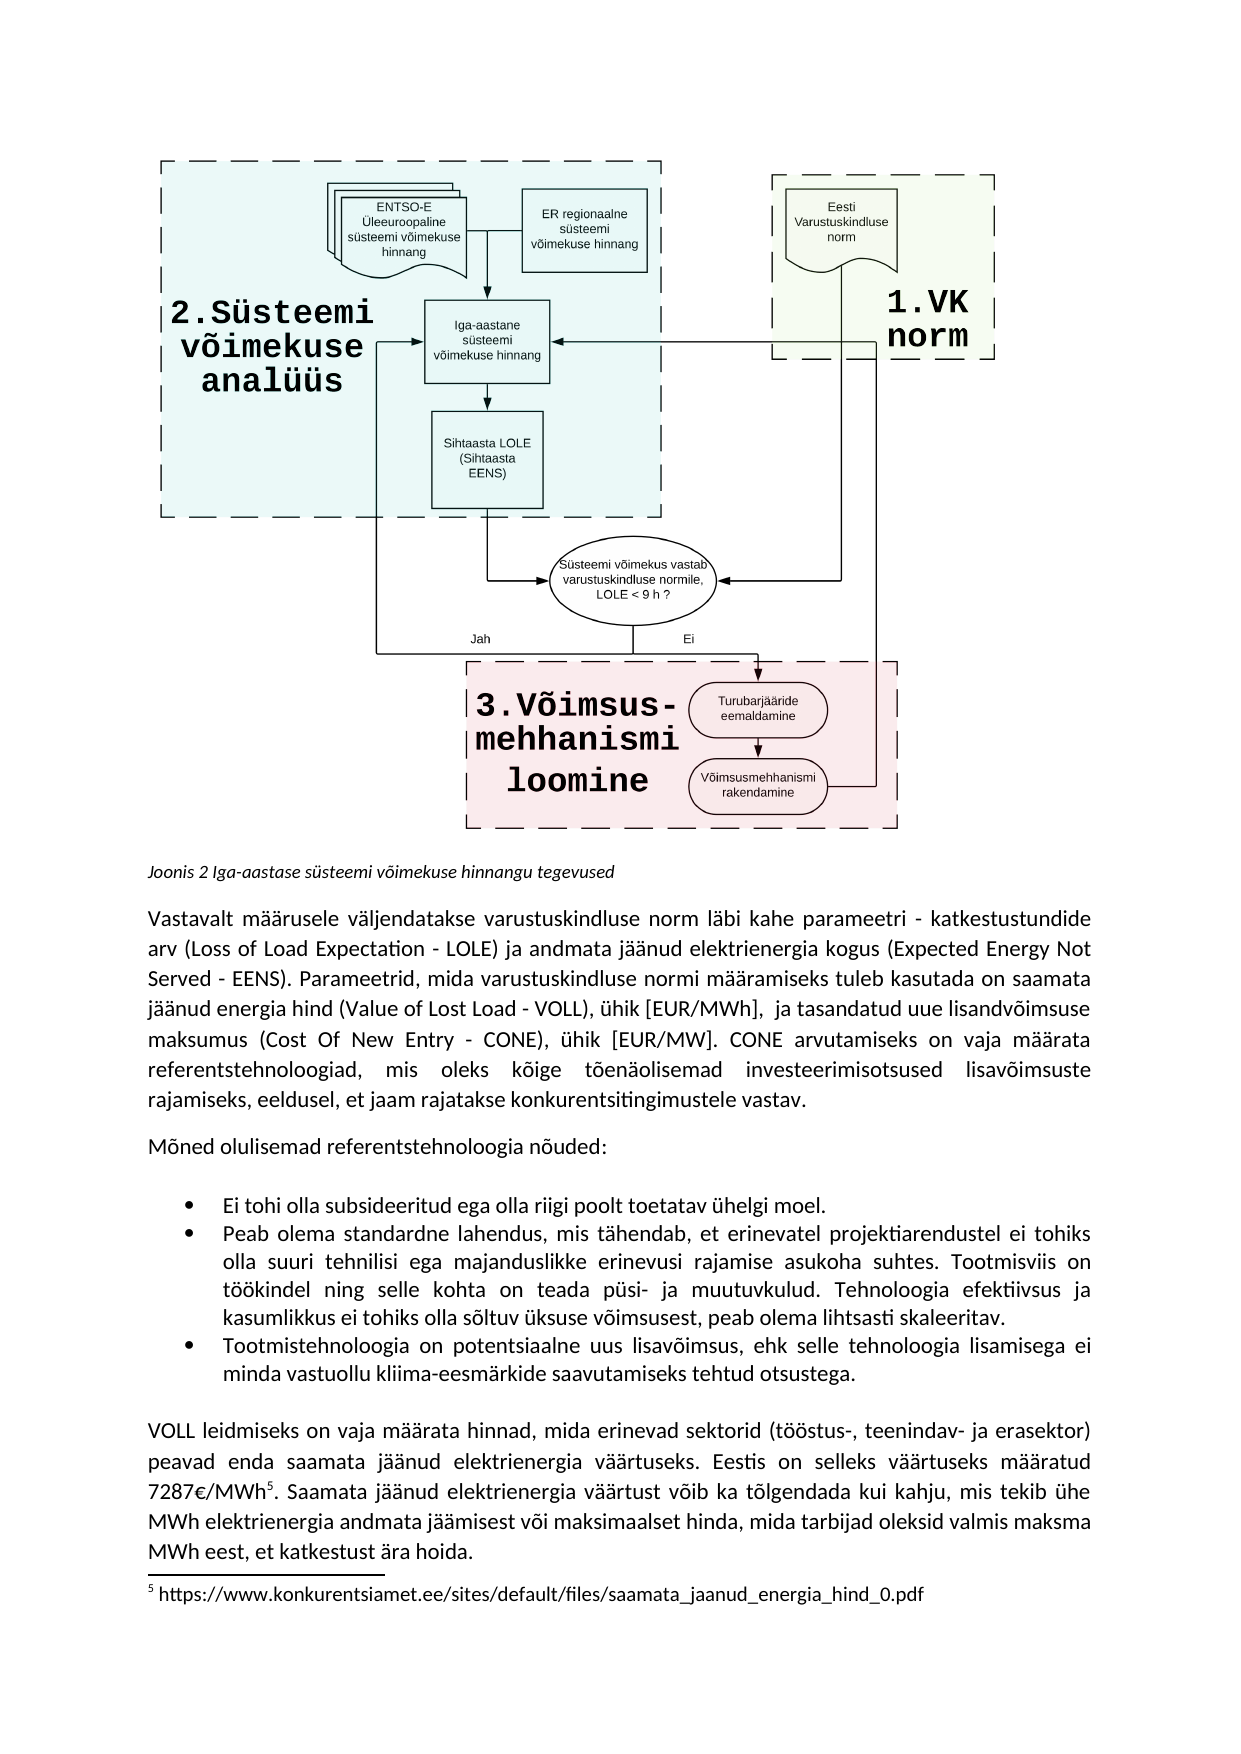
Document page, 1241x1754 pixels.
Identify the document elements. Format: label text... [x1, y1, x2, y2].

picture [147, 147, 1008, 842]
list Tootmistehnoloogia on potentsiaalne uus lisavõimsus, ehk selle tehnoloogia lisamisega ei minda vastuollu kliima-eesmärkide saavutamiseks tehtud otsustega. [185, 1331, 1093, 1387]
list Ei tohi olla subsideeritud ega olla riigi poolt toetatav ühelgi moel. [185, 1191, 1093, 1219]
text Mõned olulisemad referentstehnoloogia nõuded: [148, 1132, 1093, 1160]
text Vastavalt määrusele väljendatakse varustuskindluse norm läbi kahe parameetri - katkestustundide arv (Loss of Load Expectation - LOLE) ja andmata jäänud elektrienergia kogus (Expected Energy Not Served - EENS). Parameetrid, mida varustuskindluse normi määramiseks tuleb kasutada on saamata jäänud energia hind (Value of Lost Load - VOLL), ühik [EUR/MWh], ja tasandatud uue lisandvõimsuse maksumus (Cost Of New Entry - CONE), ühik [EUR/MW]. CONE arvutamiseks on vaja määrata referentstehnoloogiad, mis oleks kõige tõenäolisemad investeerimisotsused lisavõimsuste rajamiseks, eeldusel, et jaam rajatakse konkurentsitingimustele vastav. [148, 904, 1093, 1113]
text VOLL leidmiseks on vaja määrata hinnad, mida erinevad sektorid (tööstus-, teenindav- ja erasektor) peavad enda saamata jäänud elektrienergia väärtuseks. Eestis on selleks väärtuseks määratud 7287€/MWh. Saamata jäänud elektrienergia väärtust võib ka tõlgendada kui kahju, mis tekib ühe MWh elektrienergia andmata jäämisest või maksimaalset hinda, mida tarbijad oleksid valmis maksma MWh eest, et katkestust ära hoida. [148, 1417, 1093, 1566]
list Peab olema standardne lahendus, mis tähendab, et erinevatel projektiarendustel ei tohiks olla suuri tehnilisi ega majanduslikke erinevusi rajamise asukoha suhtes. Tootmisviis on töökindel ning selle kohta on teada püsi- ja muutuvkulud. Tehnoloogia efektiivsus ja kasumlikkus ei tohiks olla sõltuv üksuse võimsusest, peab olema lihtsasti skaleeritav. [185, 1219, 1093, 1331]
